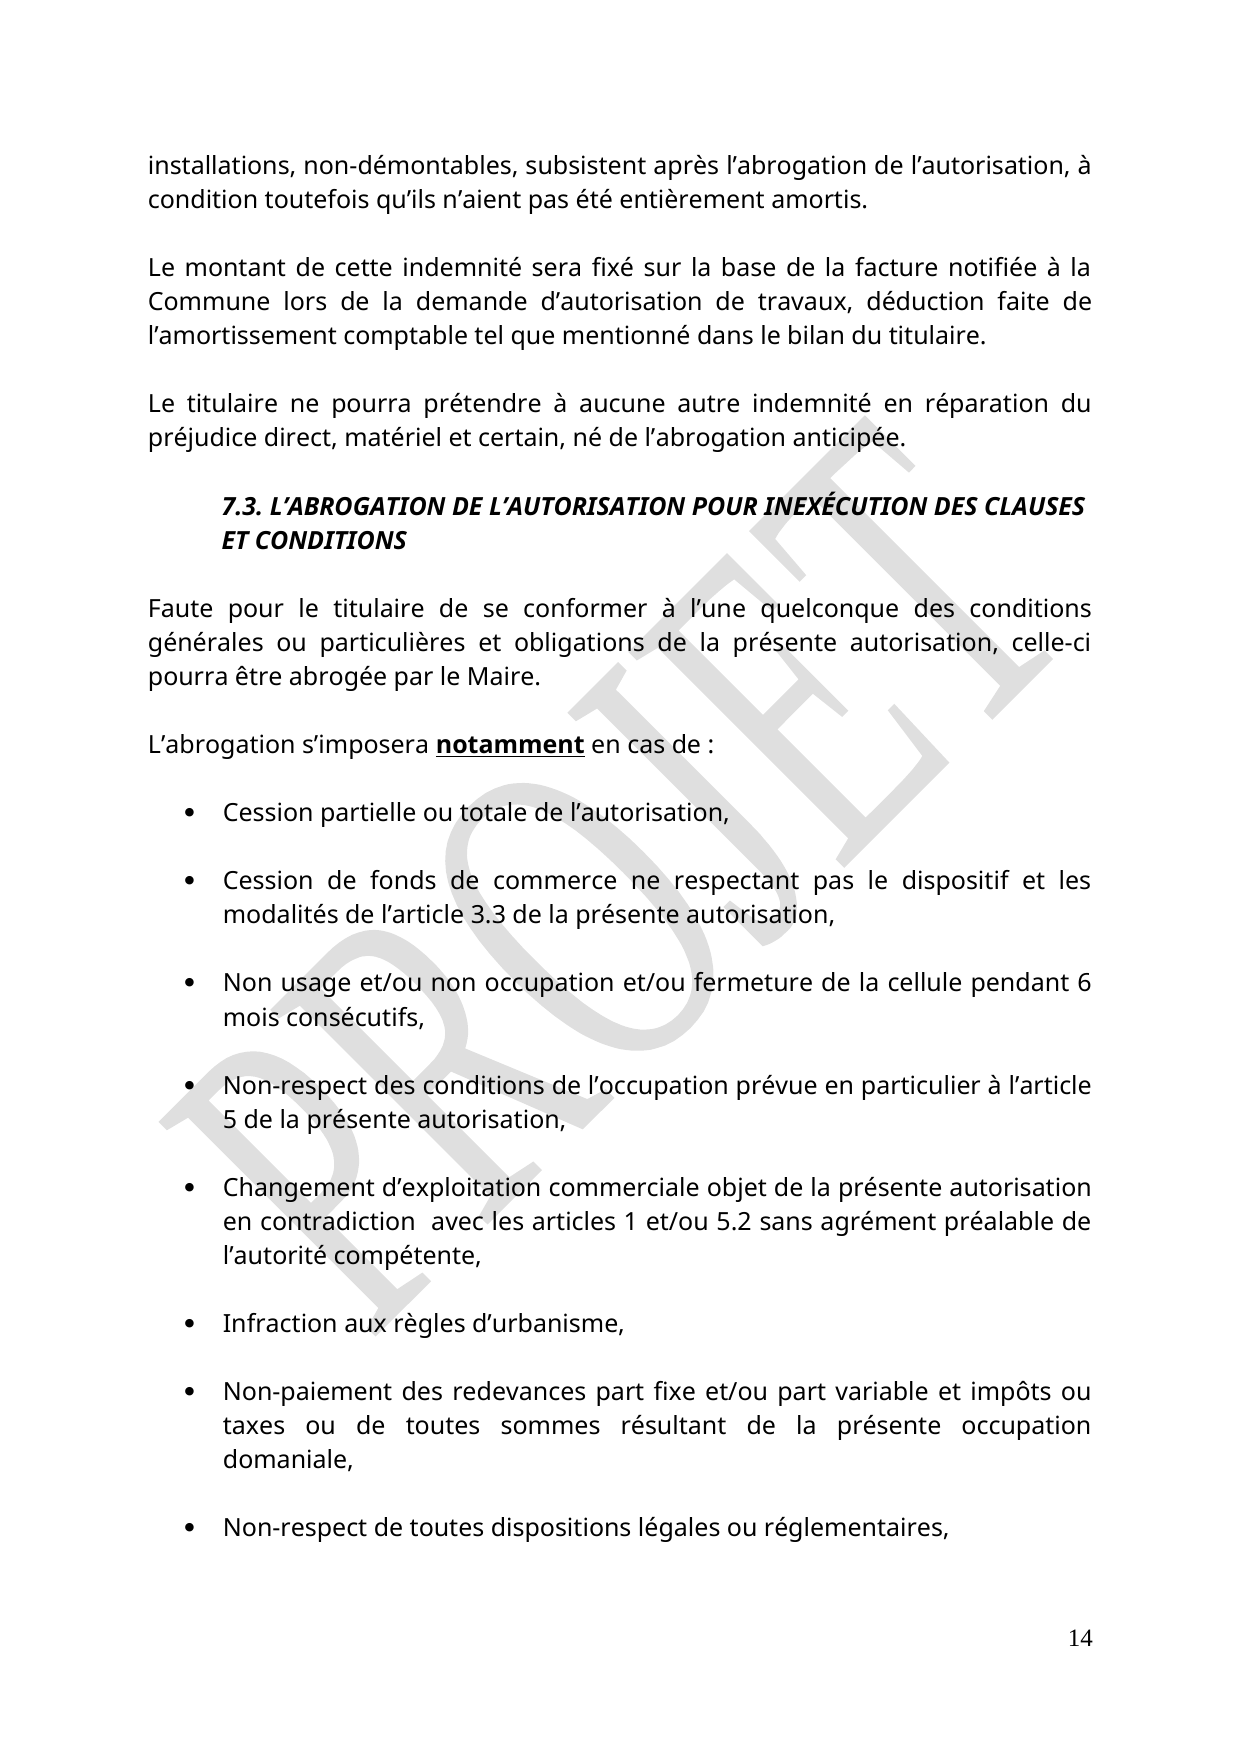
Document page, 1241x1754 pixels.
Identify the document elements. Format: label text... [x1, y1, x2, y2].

list Non-paiement des redevances part fixe et/ou part variable et impôts ou taxes ou de toutes sommes résultant de la présente occupation domaniale, [185, 1374, 1093, 1476]
list Changement d’exploitation commerciale objet de la présente autorisation en contradiction avec les articles 1 et/ou 5.2 sans agrément préalable de l’autorité compétente, [185, 1169, 1093, 1272]
text Faute pour le titulaire de se conformer à l’une quelconque des conditions générales ou particulières et obligations de la présente autorisation, celle-ci pourra être abrogée par le Maire. [148, 590, 1093, 693]
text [148, 148, 1093, 216]
list Cession de fonds de commerce ne respectant pas le dispositif et les modalités de l’article 3.3 de la présente autorisation, [185, 863, 1093, 931]
list Non-respect de toutes dispositions légales ou réglementaires, [185, 1510, 1093, 1544]
text Le montant de cette indemnité sera fixé sur la base de la facture notifiée à la Commune lors de la demande d’autorisation de travaux, déduction faite de l’amortissement comptable tel que mentionné dans le bilan du titulaire. [148, 250, 1093, 352]
subtitle 7.3. L’ABROGATION DE L’AUTORISATION POUR INEXÉCUTION DES CLAUSES ET CONDITIONS [221, 488, 1093, 556]
list Non-respect des conditions de l’occupation prévue en particulier à l’article 5 de la présente autorisation, [185, 1067, 1093, 1135]
text Le titulaire ne pourra prétendre à aucune autre indemnité en réparation du préjudice direct, matériel et certain, né de l’abrogation anticipée. [148, 386, 1093, 454]
list Cession partielle ou totale de l’autorisation, [185, 795, 1093, 829]
list Non usage et/ou non occupation et/ou fermeture de la cellule pendant 6 mois consécutifs, [185, 965, 1093, 1033]
list Infraction aux règles d’urbanisme, [185, 1306, 1093, 1340]
text L’abrogation s’imposera notamment en cas de : [148, 727, 1093, 761]
